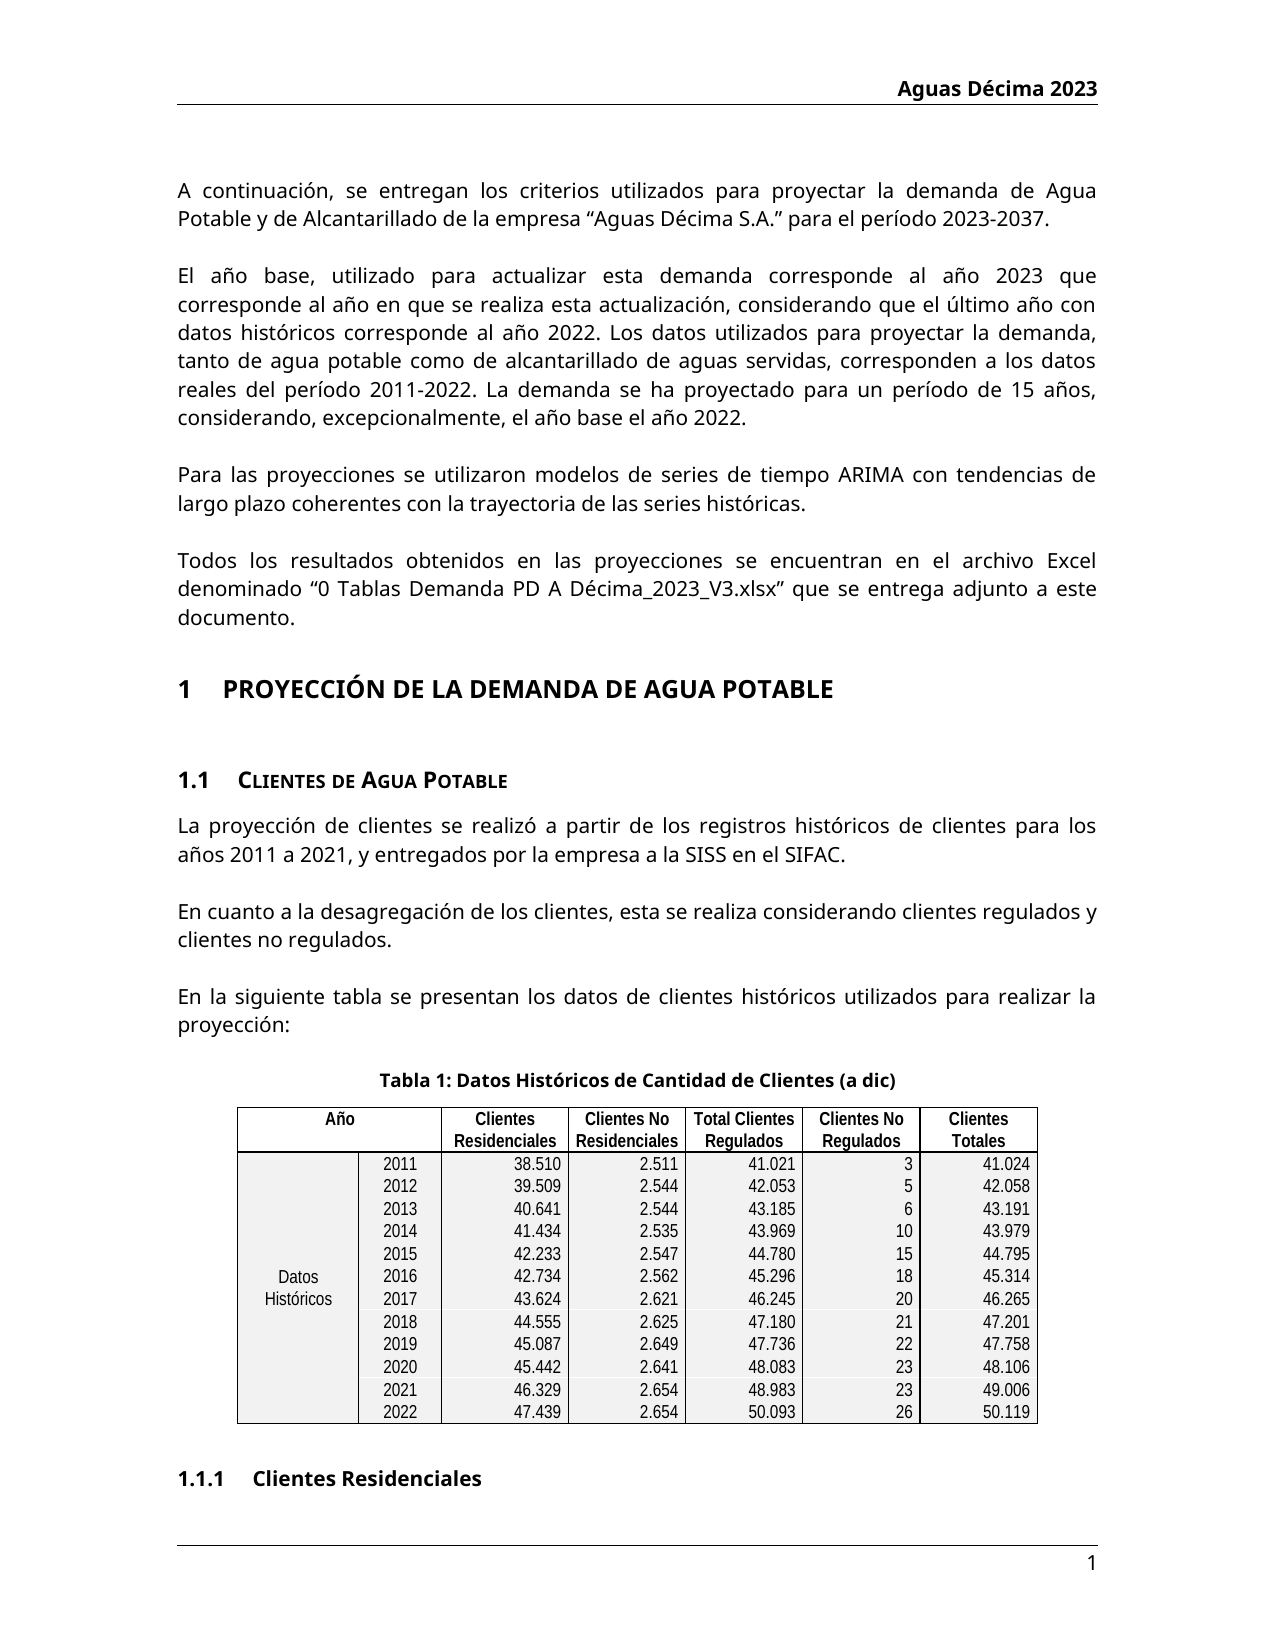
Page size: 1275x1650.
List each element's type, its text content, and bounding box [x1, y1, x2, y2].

table_cell 42.053 [686, 1174, 802, 1197]
text Tabla 1: Datos Históricos de Cantidad de Clientes (a dic) [177, 1067, 1098, 1093]
table_cell 2017 [359, 1287, 441, 1309]
table_cell 2.544 [569, 1174, 685, 1197]
text En la siguiente tabla se presentan los datos de clientes históricos utilizados para realizar la proyección: [177, 982, 1098, 1039]
text La proyección de clientes se realizó a partir de los registros históricos de clientes para los años 2011 a 2021, y entregados por la empresa a la SISS en el SIFAC. [177, 812, 1098, 868]
table_cell 2016 [359, 1264, 441, 1287]
table_cell 45.442 [442, 1355, 568, 1377]
table_cell 47.201 [921, 1310, 1037, 1332]
table_cell 21 [803, 1310, 919, 1332]
table_cell 2.654 [569, 1378, 685, 1400]
table_cell 46.329 [442, 1378, 568, 1400]
table_cell 20 [803, 1287, 919, 1309]
table_cell 5 [803, 1174, 919, 1197]
table_cell 47.736 [686, 1332, 802, 1355]
table_cell 38.510 [442, 1153, 568, 1174]
table_cell 2011 [359, 1153, 441, 1174]
table_cell 47.180 [686, 1310, 802, 1332]
table_cell 42.058 [921, 1174, 1037, 1197]
table_cell 2.654 [569, 1400, 685, 1423]
table_cell 48.083 [686, 1355, 802, 1377]
table_cell 3 [803, 1153, 919, 1174]
table_cell 43.185 [686, 1197, 802, 1219]
subtitle Clientes Residenciales [177, 1464, 1098, 1493]
text El año base, utilizado para actualizar esta demanda corresponde al año 2023 que corresponde al año en que se realiza esta actualización, considerando que el último año con datos históricos corresponde al año 2022. Los datos utilizados para proyectar la demanda, tanto de agua potable como de alcantarillado de aguas servidas, corresponden a los datos reales del período 2011-2022. La demanda se ha proyectado para un período de 15 años, considerando, excepcionalmente, el año base el año 2022. [177, 261, 1098, 432]
table_cell Datos Históricos [238, 1153, 358, 1423]
table_header Clientes Totales [921, 1108, 1037, 1151]
table_cell 2.511 [569, 1153, 685, 1174]
table_cell 23 [803, 1355, 919, 1377]
subtitle Clientes de Agua Potable [177, 764, 1098, 795]
table_cell 43.191 [921, 1197, 1037, 1219]
table_cell 2.547 [569, 1242, 685, 1264]
text Para las proyecciones se utilizaron modelos de series de tiempo ARIMA con tendencias de largo plazo coherentes con la trayectoria de las series históricas. [177, 460, 1098, 517]
table_cell 6 [803, 1197, 919, 1219]
table_cell 2013 [359, 1197, 441, 1219]
table_cell 46.265 [921, 1287, 1037, 1309]
table_cell 43.979 [921, 1219, 1037, 1242]
table_cell 48.983 [686, 1378, 802, 1400]
table_cell 50.119 [921, 1400, 1037, 1423]
table_cell 26 [803, 1400, 919, 1423]
table_cell 2019 [359, 1332, 441, 1355]
table_cell 43.624 [442, 1287, 568, 1309]
table_cell 2012 [359, 1174, 441, 1197]
table_cell 44.780 [686, 1242, 802, 1264]
table_cell 48.106 [921, 1355, 1037, 1377]
table_cell 2.621 [569, 1287, 685, 1309]
table_cell 49.006 [921, 1378, 1037, 1400]
table_cell 45.296 [686, 1264, 802, 1287]
table_cell 41.021 [686, 1153, 802, 1174]
table_cell 46.245 [686, 1287, 802, 1309]
table_header Clientes No Regulados [803, 1108, 919, 1151]
table_header Año [238, 1108, 441, 1151]
table_cell 40.641 [442, 1197, 568, 1219]
table_cell 2.649 [569, 1332, 685, 1355]
table_cell 22 [803, 1332, 919, 1355]
table_cell 2.562 [569, 1264, 685, 1287]
table_cell 2014 [359, 1219, 441, 1242]
table_cell 44.555 [442, 1310, 568, 1332]
subtitle PROYECCIÓN DE LA DEMANDA DE AGUA POTABLE [177, 672, 1098, 706]
text A continuación, se entregan los criterios utilizados para proyectar la demanda de Agua Potable y de Alcantarillado de la empresa “Aguas Décima S.A.” para el período 2023-2037. [177, 176, 1098, 233]
table_cell 41.024 [921, 1153, 1037, 1174]
table_cell 2015 [359, 1242, 441, 1264]
table_cell 2.544 [569, 1197, 685, 1219]
table_cell 42.734 [442, 1264, 568, 1287]
table_cell 2.641 [569, 1355, 685, 1377]
table_cell 2020 [359, 1355, 441, 1377]
table_cell 47.758 [921, 1332, 1037, 1355]
table_cell 18 [803, 1264, 919, 1287]
table_cell 2018 [359, 1310, 441, 1332]
table_cell 2021 [359, 1378, 441, 1400]
table_cell 45.314 [921, 1264, 1037, 1287]
text Todos los resultados obtenidos en las proyecciones se encuentran en el archivo Excel denominado “0 Tablas Demanda PD A Décima_2023_V3.xlsx” que se entrega adjunto a este documento. [177, 546, 1098, 631]
table_cell 10 [803, 1219, 919, 1242]
table_cell 42.233 [442, 1242, 568, 1264]
table_cell 2.535 [569, 1219, 685, 1242]
text En cuanto a la desagregación de los clientes, esta se realiza considerando clientes regulados y clientes no regulados. [177, 897, 1098, 954]
table_cell 41.434 [442, 1219, 568, 1242]
table_cell 2022 [359, 1400, 441, 1423]
table_cell 50.093 [686, 1400, 802, 1423]
table_cell 47.439 [442, 1400, 568, 1423]
table_cell 39.509 [442, 1174, 568, 1197]
table_cell 44.795 [921, 1242, 1037, 1264]
table_header Clientes Residenciales [442, 1108, 568, 1151]
table_cell 23 [803, 1378, 919, 1400]
table_cell 43.969 [686, 1219, 802, 1242]
table_header Clientes No Residenciales [569, 1108, 685, 1151]
table_cell 45.087 [442, 1332, 568, 1355]
table_cell 15 [803, 1242, 919, 1264]
table_header Total Clientes Regulados [686, 1108, 802, 1151]
table_cell 2.625 [569, 1310, 685, 1332]
